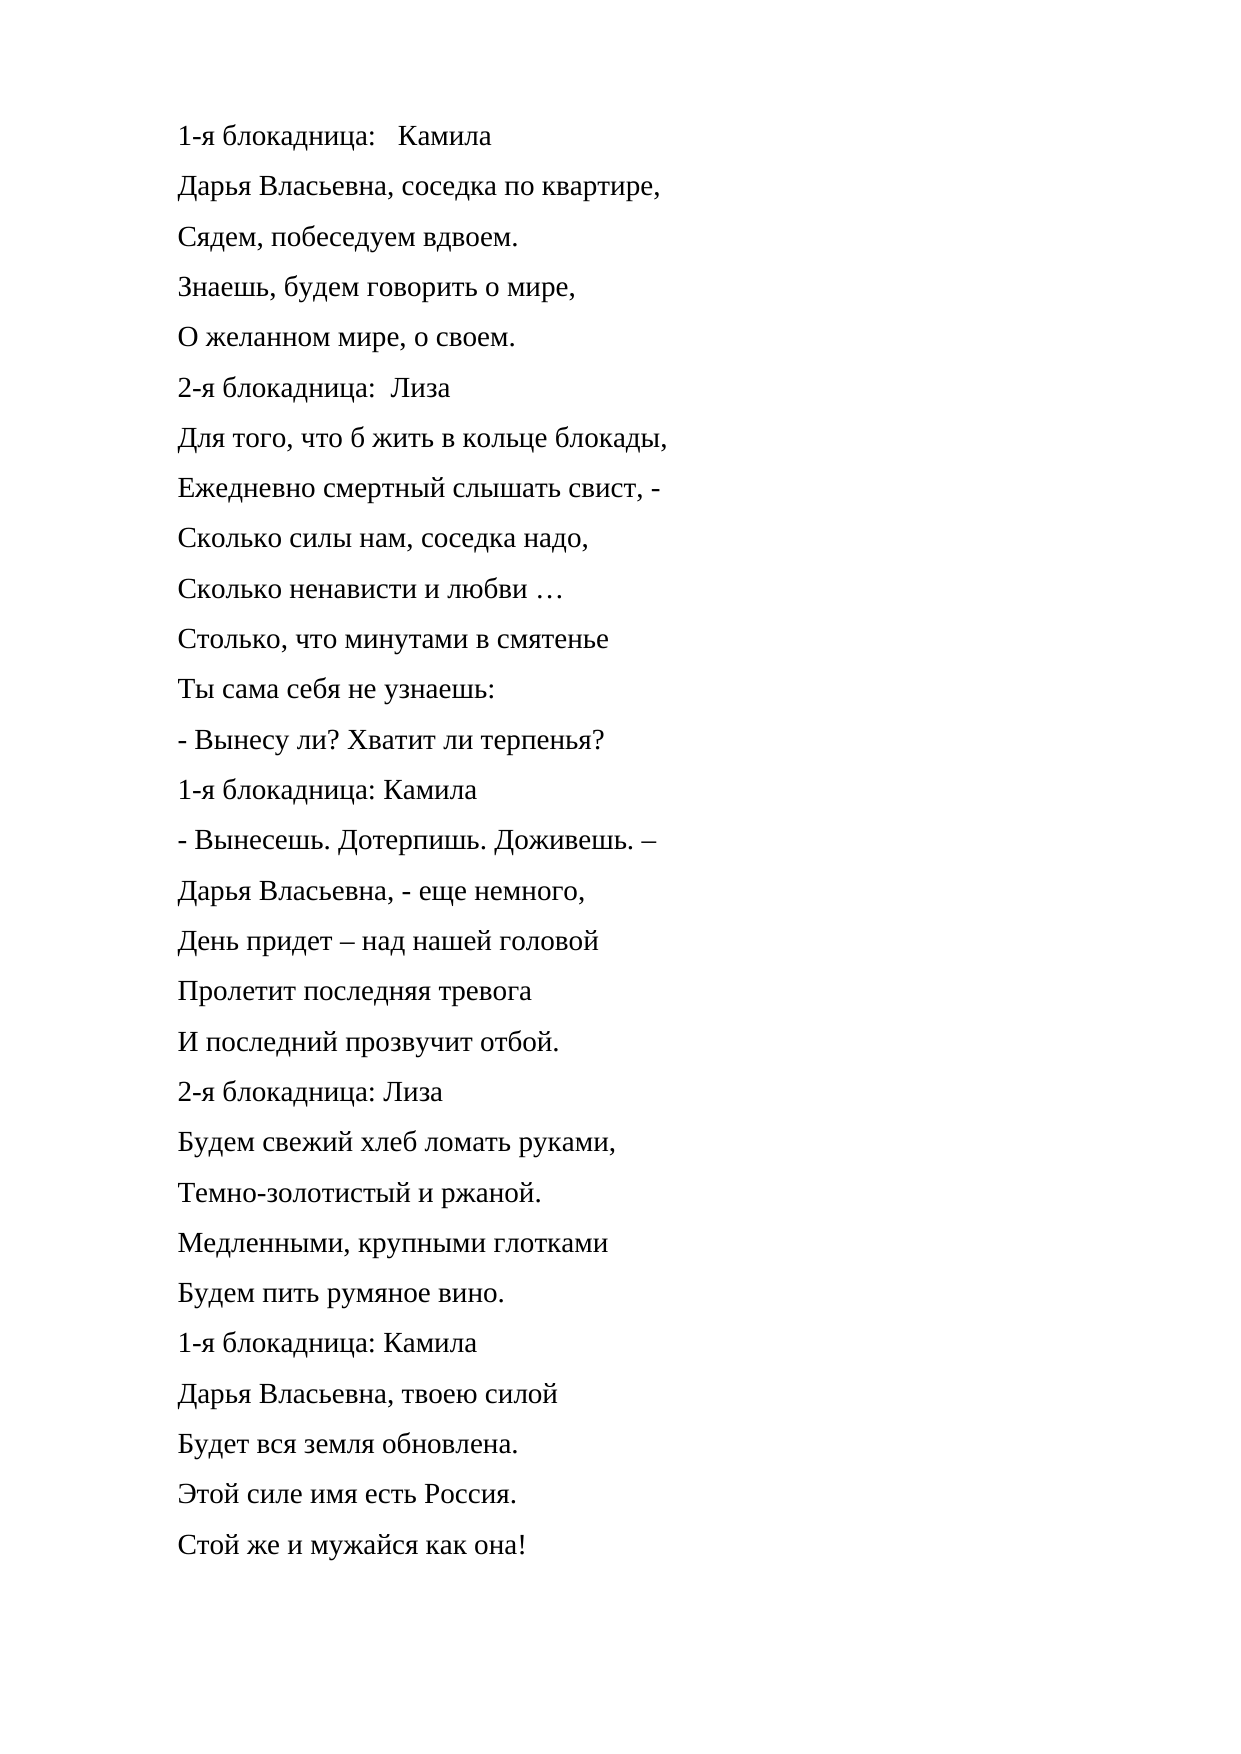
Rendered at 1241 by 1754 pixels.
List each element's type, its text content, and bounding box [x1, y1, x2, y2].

text Дарья Власьевна, - еще немного, День придет – над нашей головой Пролетит последняя тревога И последний прозвучит отбой. [177, 873, 1122, 1057]
text 1-я блокадница: Камила Дарья Власьевна, соседка по квартире, Сядем, побеседуем вдвоем. Знаешь, будем говорить о мире, О желанном мире, о своем. [177, 118, 1122, 353]
text 2-я блокадница: Лиза Будем свежий хлеб ломать руками, Темно-золотистый и ржаной. Медленными, крупными глотками Будем пить румяное вино. [177, 1074, 1122, 1309]
text 1-я блокадница: Камила - Вынесешь. Дотерпишь. Доживешь. – [177, 772, 1122, 856]
text 1-я блокадница: Камила Дарья Власьевна, твоею силой Будет вся земля обновлена. Этой силе имя есть Россия. Стой же и мужайся как она! [177, 1326, 1122, 1560]
text Столько, что минутами в смятенье Ты сама себя не узнаешь: - Вынесу ли? Хватит ли терпенья? [177, 621, 1122, 755]
text 2-я блокадница: Лиза Для того, что б жить в кольце блокады, Ежедневно смертный слышать свист, - Сколько силы нам, соседка надо, Сколько ненависти и любви … [177, 370, 1122, 604]
